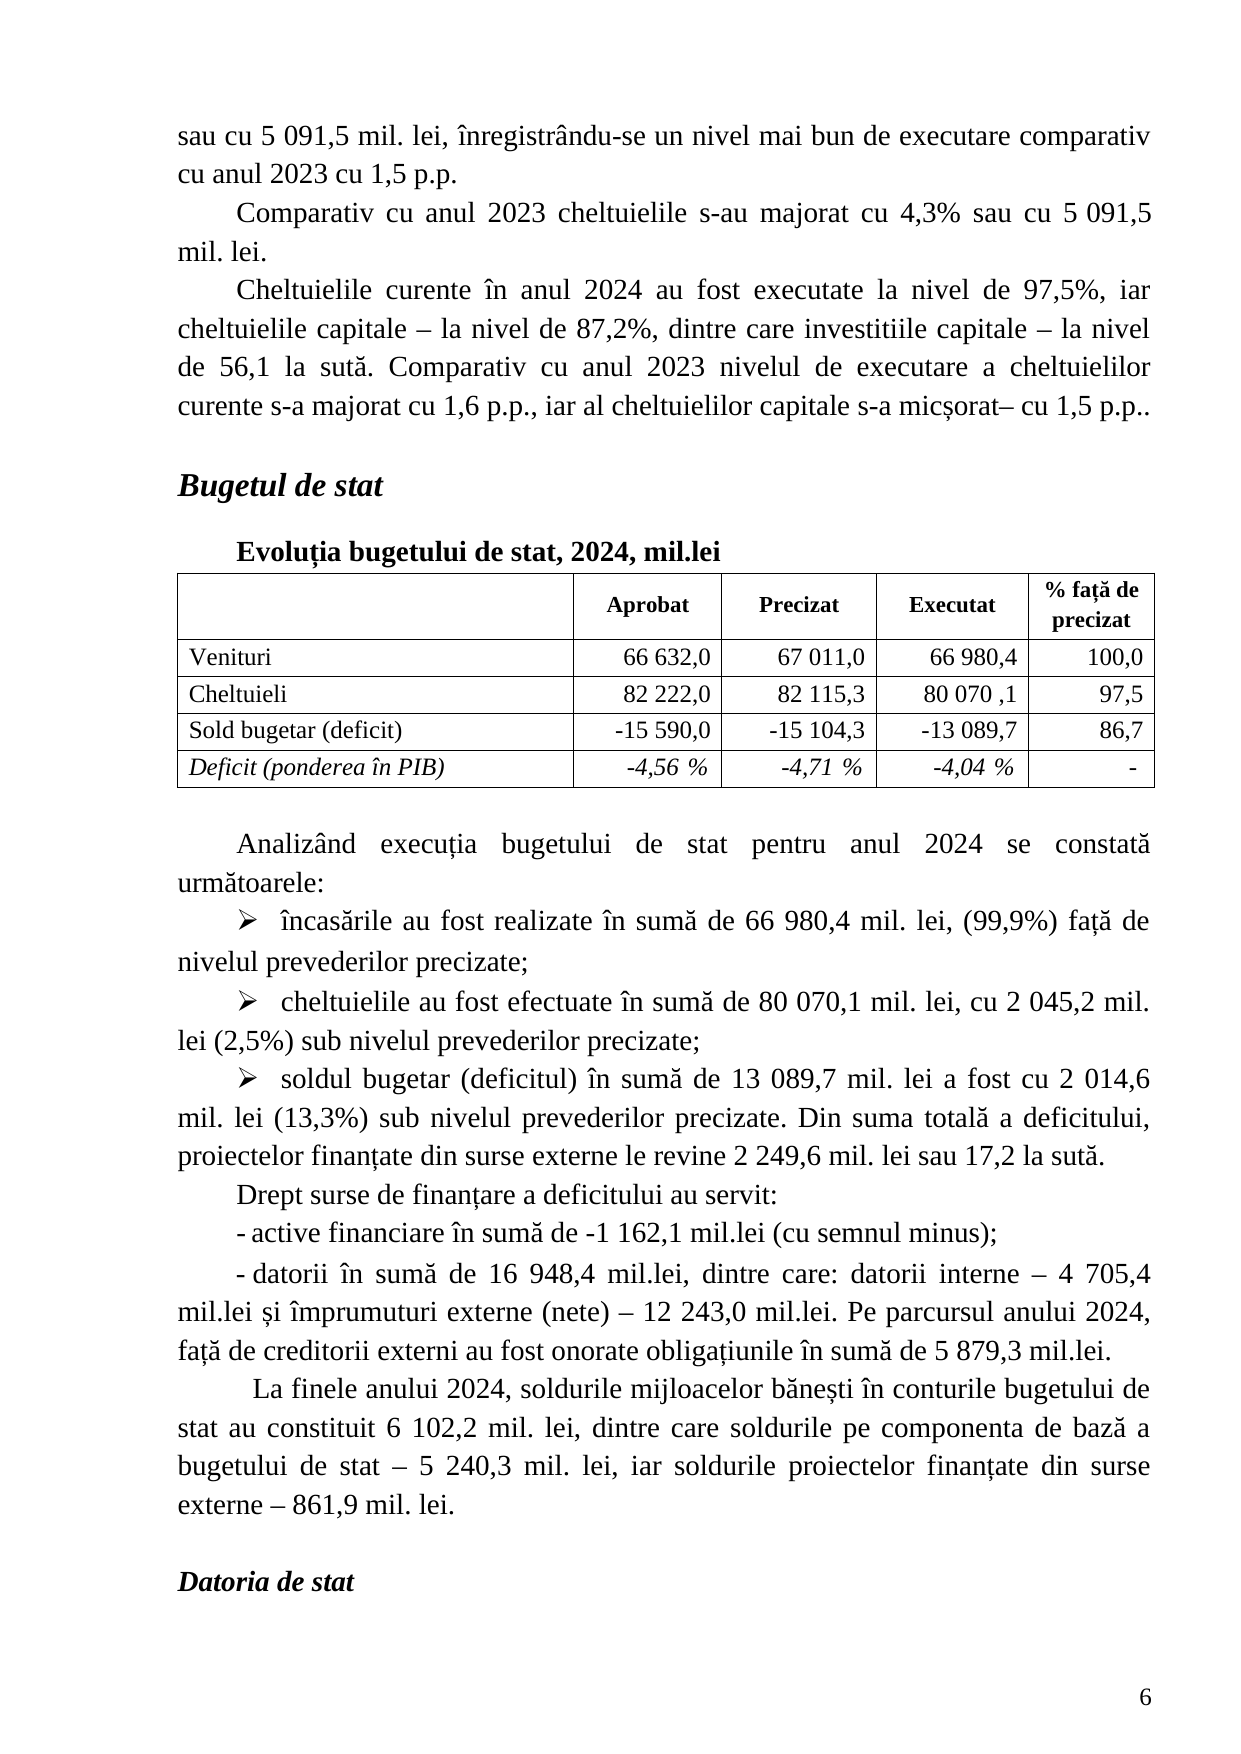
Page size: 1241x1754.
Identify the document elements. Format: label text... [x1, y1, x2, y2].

list active financiare în sumă de -1 162,1 mil.lei (cu semnul minus); [236, 1216, 1152, 1249]
table_cell -15 590,0 [574, 714, 721, 750]
table_cell 80 070 ,1 [877, 677, 1028, 713]
table_header Aprobat [574, 574, 721, 639]
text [177, 118, 1152, 190]
subtitle Bugetul de stat [177, 465, 1140, 503]
list încasările au fost realizate în sumă de 66 980,4 mil. lei, (99,9%) față de nivelul prevederilor precizate; [177, 903, 1152, 977]
text Drept surse de finanțare a deficitului au servit: [177, 1177, 1152, 1211]
table_cell Venituri [178, 640, 573, 676]
table_cell 97,5 [1029, 677, 1154, 713]
table_cell -4,04 % [877, 751, 1028, 787]
text Datoria de stat [177, 1564, 1152, 1598]
text Analizând execuția bugetului de stat pentru anul 2024 se constată următoarele: [177, 826, 1152, 898]
table_cell 66 632,0 [574, 640, 721, 676]
table_cell 82 115,3 [722, 677, 876, 713]
table_cell -13 089,7 [877, 714, 1028, 750]
table_cell 67 011,0 [722, 640, 876, 676]
table_cell 100,0 [1029, 640, 1154, 676]
table_cell -4,56 % [574, 751, 721, 787]
table_header Executat [877, 574, 1028, 639]
text Cheltuielile curente în anul 2024 au fost executate la nivel de 97,5%, iar cheltuielile capitale – la nivel de 87,2%, dintre care investitiile capitale – la nivel de 56,1 la sută. Comparativ cu anul 2023 nivelul de executare a cheltuielilor curente s-a majorat cu 1,6 p.p., iar al cheltuielilor capitale s-a micșorat– cu 1,5 p.p.. [177, 272, 1152, 421]
table_cell - [1029, 751, 1154, 787]
list cheltuielile au fost efectuate în sumă de 80 070,1 mil. lei, cu 2 045,2 mil. lei (2,5%) sub nivelul prevederilor precizate; [177, 984, 1152, 1056]
list soldul bugetar (deficitul) în sumă de 13 089,7 mil. lei a fost cu 2 014,6 mil. lei (13,3%) sub nivelul prevederilor precizate. Din suma totală a deficitului, proiectelor finanțate din surse externe le revine 2 249,6 mil. lei sau 17,2 la sută. [177, 1061, 1152, 1172]
table_cell 66 980,4 [877, 640, 1028, 676]
table_cell Deficit (ponderea în PIB) [178, 751, 573, 787]
text Comparativ cu anul 2023 cheltuielile s-au majorat cu 4,3% sau cu 5 091,5 mil. lei. [177, 195, 1152, 267]
table_cell 86,7 [1029, 714, 1154, 750]
text - datorii în sumă de 16 948,4 mil.lei, dintre care: datorii interne – 4 705,4 mil.lei și împrumuturi externe (nete) – 12 243,0 mil.lei. Pe parcursul anului 2024, față de creditorii externi au fost onorate obligațiunile în sumă de 5 879,3 mil.lei. [177, 1256, 1152, 1366]
table_cell -15 104,3 [722, 714, 876, 750]
table_header [178, 574, 573, 639]
table_cell Cheltuieli [178, 677, 573, 713]
table_cell Sold bugetar (deficit) [178, 714, 573, 750]
table_cell -4,71 % [722, 751, 876, 787]
table_cell 82 222,0 [574, 677, 721, 713]
text La finele anului 2024, soldurile mijloacelor bănești în conturile bugetului de stat au constituit 6 102,2 mil. lei, dintre care soldurile pe componenta de bază a bugetului de stat – 5 240,3 mil. lei, iar soldurile proiectelor finanțate din surse externe – 861,9 mil. lei. [177, 1371, 1152, 1521]
text Evoluția bugetului de stat, 2024, mil.lei [177, 534, 1152, 568]
table_header Precizat [722, 574, 876, 639]
table_header % față de precizat [1029, 574, 1154, 639]
